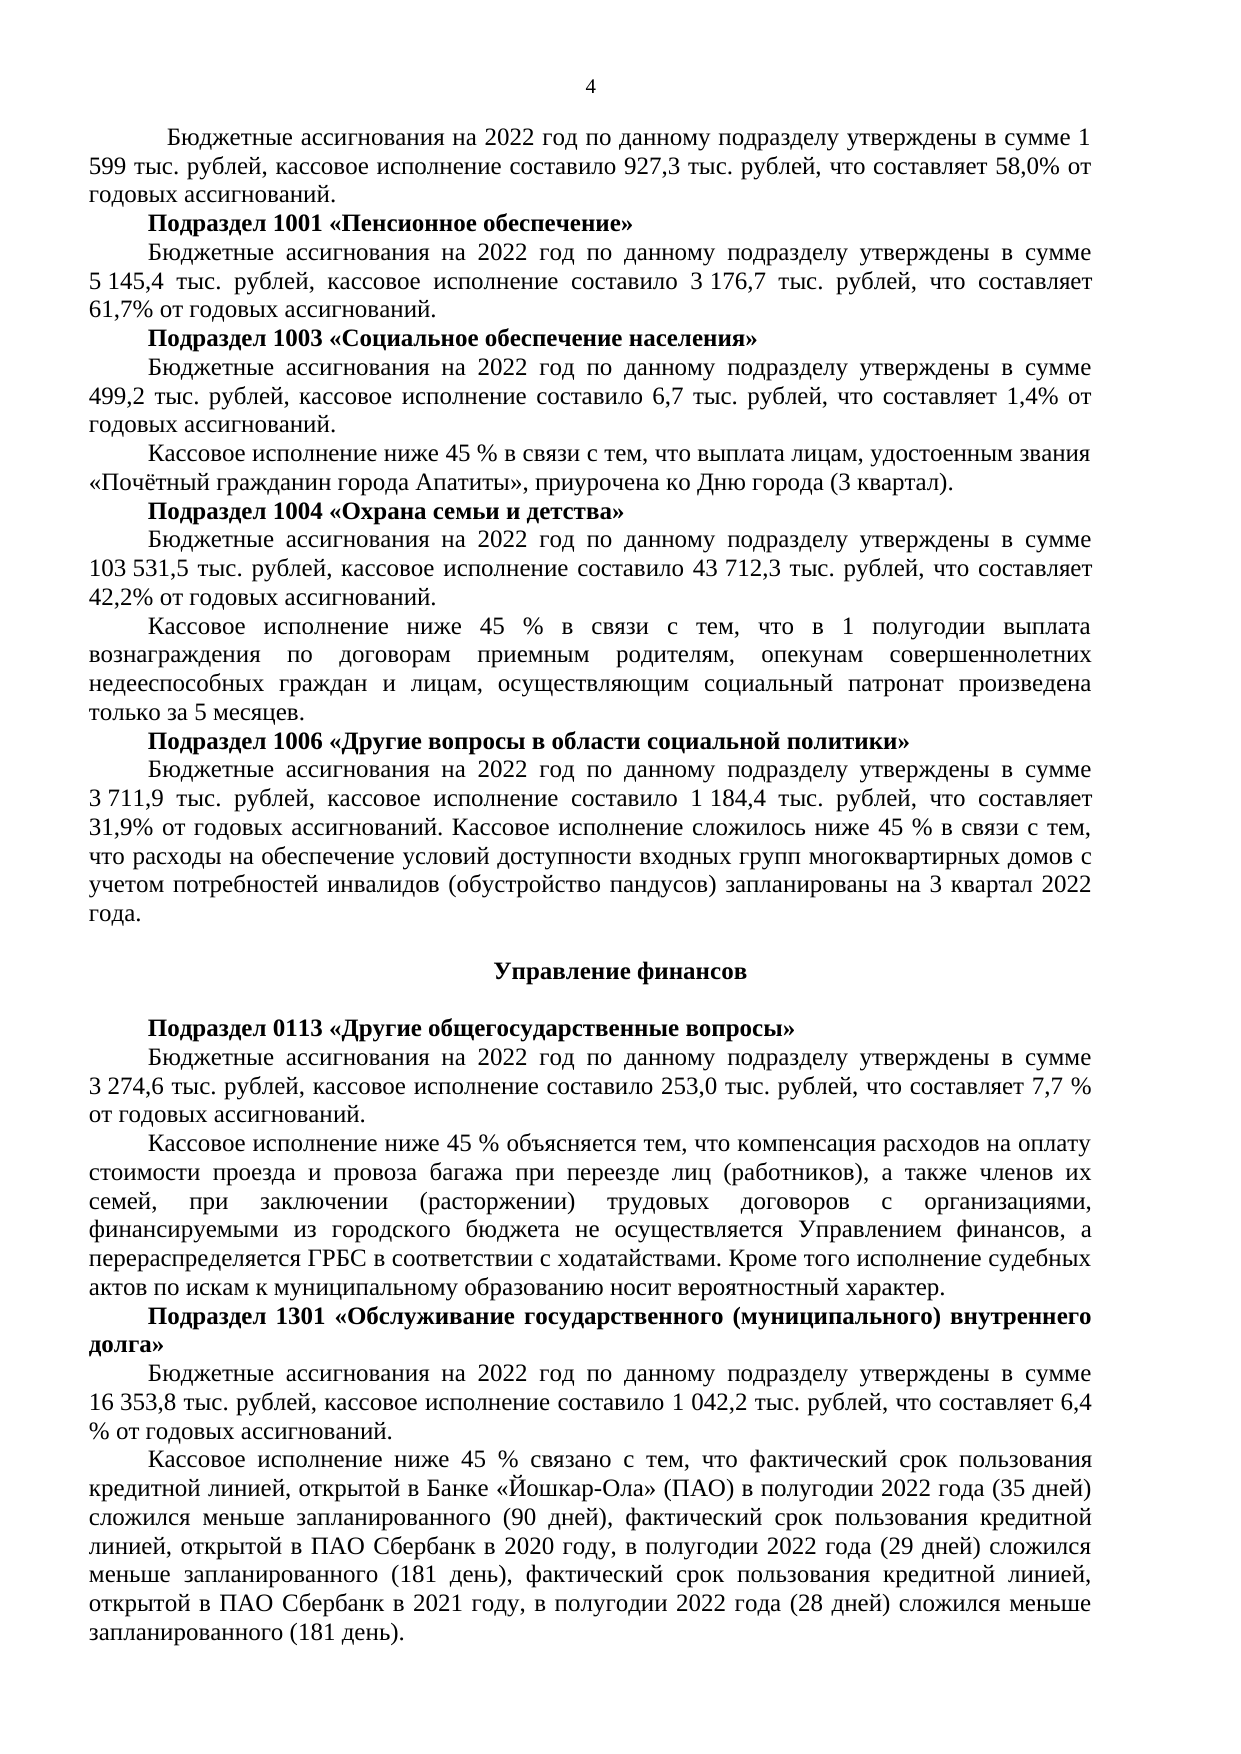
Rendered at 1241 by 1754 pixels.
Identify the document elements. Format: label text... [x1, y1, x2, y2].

text Бюджетные ассигнования на 2022 год по данному подразделу утверждены в сумме 1 599 тыс. рублей, кассовое исполнение составило 927,3 тыс. рублей, что составляет 58,0% от годовых ассигнований. [89, 122, 1092, 208]
text Подраздел 0113 «Другие общегосударственные вопросы» [89, 1013, 1092, 1042]
text Подраздел 1003 «Социальное обеспечение населения» [89, 323, 1092, 352]
text Бюджетные ассигнования на 2022 год по данному подразделу утверждены в сумме 499,2 тыс. рублей, кассовое исполнение составило 6,7 тыс. рублей, что составляет 1,4% от годовых ассигнований. [89, 352, 1092, 438]
text Управление финансов [89, 956, 1092, 984]
text Кассовое исполнение ниже 45 % объясняется тем, что компенсация расходов на оплату стоимости проезда и провоза багажа при переезде лиц (работников), а также членов их семей, при заключении (расторжении) трудовых договоров с организациями, финансируемыми из городского бюджета не осуществляется Управлением финансов, а перераспределяется ГРБС в соответствии с ходатайствами. Кроме того исполнение судебных актов по искам к муниципальному образованию носит вероятностный характер. [89, 1128, 1092, 1301]
text Подраздел 1004 «Охрана семьи и детства» [89, 496, 1092, 524]
text Кассовое исполнение ниже 45 % в связи с тем, что в 1 полугодии выплата вознаграждения по договорам приемным родителям, опекунам совершеннолетних недееспособных граждан и лицам, осуществляющим социальный патронат произведена только за 5 месяцев. [89, 611, 1092, 726]
text Бюджетные ассигнования на 2022 год по данному подразделу утверждены в сумме 3 274,6 тыс. рублей, кассовое исполнение составило 253,0 тыс. рублей, что составляет 7,7 % от годовых ассигнований. [89, 1042, 1092, 1128]
text Бюджетные ассигнования на 2022 год по данному подразделу утверждены в сумме 16 353,8 тыс. рублей, кассовое исполнение составило 1 042,2 тыс. рублей, что составляет 6,4 % от годовых ассигнований. [89, 1358, 1092, 1444]
text Подраздел 1006 «Другие вопросы в области социальной политики» [89, 726, 1092, 754]
text Подраздел 1001 «Пенсионное обеспечение» [89, 208, 1092, 237]
text Бюджетные ассигнования на 2022 год по данному подразделу утверждены в сумме 103 531,5 тыс. рублей, кассовое исполнение составило 43 712,3 тыс. рублей, что составляет 42,2% от годовых ассигнований. [89, 524, 1092, 611]
text Подраздел 1301 «Обслуживание государственного (муниципального) внутреннего долга» [89, 1301, 1092, 1358]
text Кассовое исполнение ниже 45 % в связи с тем, что выплата лицам, удостоенным звания «Почётный гражданин города Апатиты», приурочена ко Дню города (3 квартал). [89, 438, 1092, 496]
text Кассовое исполнение ниже 45 % связано с тем, что фактический срок пользования кредитной линией, открытой в Банке «Йошкар-Ола» (ПАО) в полугодии 2022 года (35 дней) сложился меньше запланированного (90 дней), фактический срок пользования кредитной линией, открытой в ПАО Сбербанк в 2020 году, в полугодии 2022 года (29 дней) сложился меньше запланированного (181 день), фактический срок пользования кредитной линией, открытой в ПАО Сбербанк в 2021 году, в полугодии 2022 года (28 дней) сложился меньше запланированного (181 день). [89, 1444, 1092, 1646]
text Бюджетные ассигнования на 2022 год по данному подразделу утверждены в сумме 5 145,4 тыс. рублей, кассовое исполнение составило 3 176,7 тыс. рублей, что составляет 61,7% от годовых ассигнований. [89, 237, 1092, 323]
text Бюджетные ассигнования на 2022 год по данному подразделу утверждены в сумме 3 711,9 тыс. рублей, кассовое исполнение составило 1 184,4 тыс. рублей, что составляет 31,9% от годовых ассигнований. Кассовое исполнение сложилось ниже 45 % в связи с тем, что расходы на обеспечение условий доступности входных групп многоквартирных домов с учетом потребностей инвалидов (обустройство пандусов) запланированы на 3 квартал 2022 года. [89, 754, 1092, 927]
